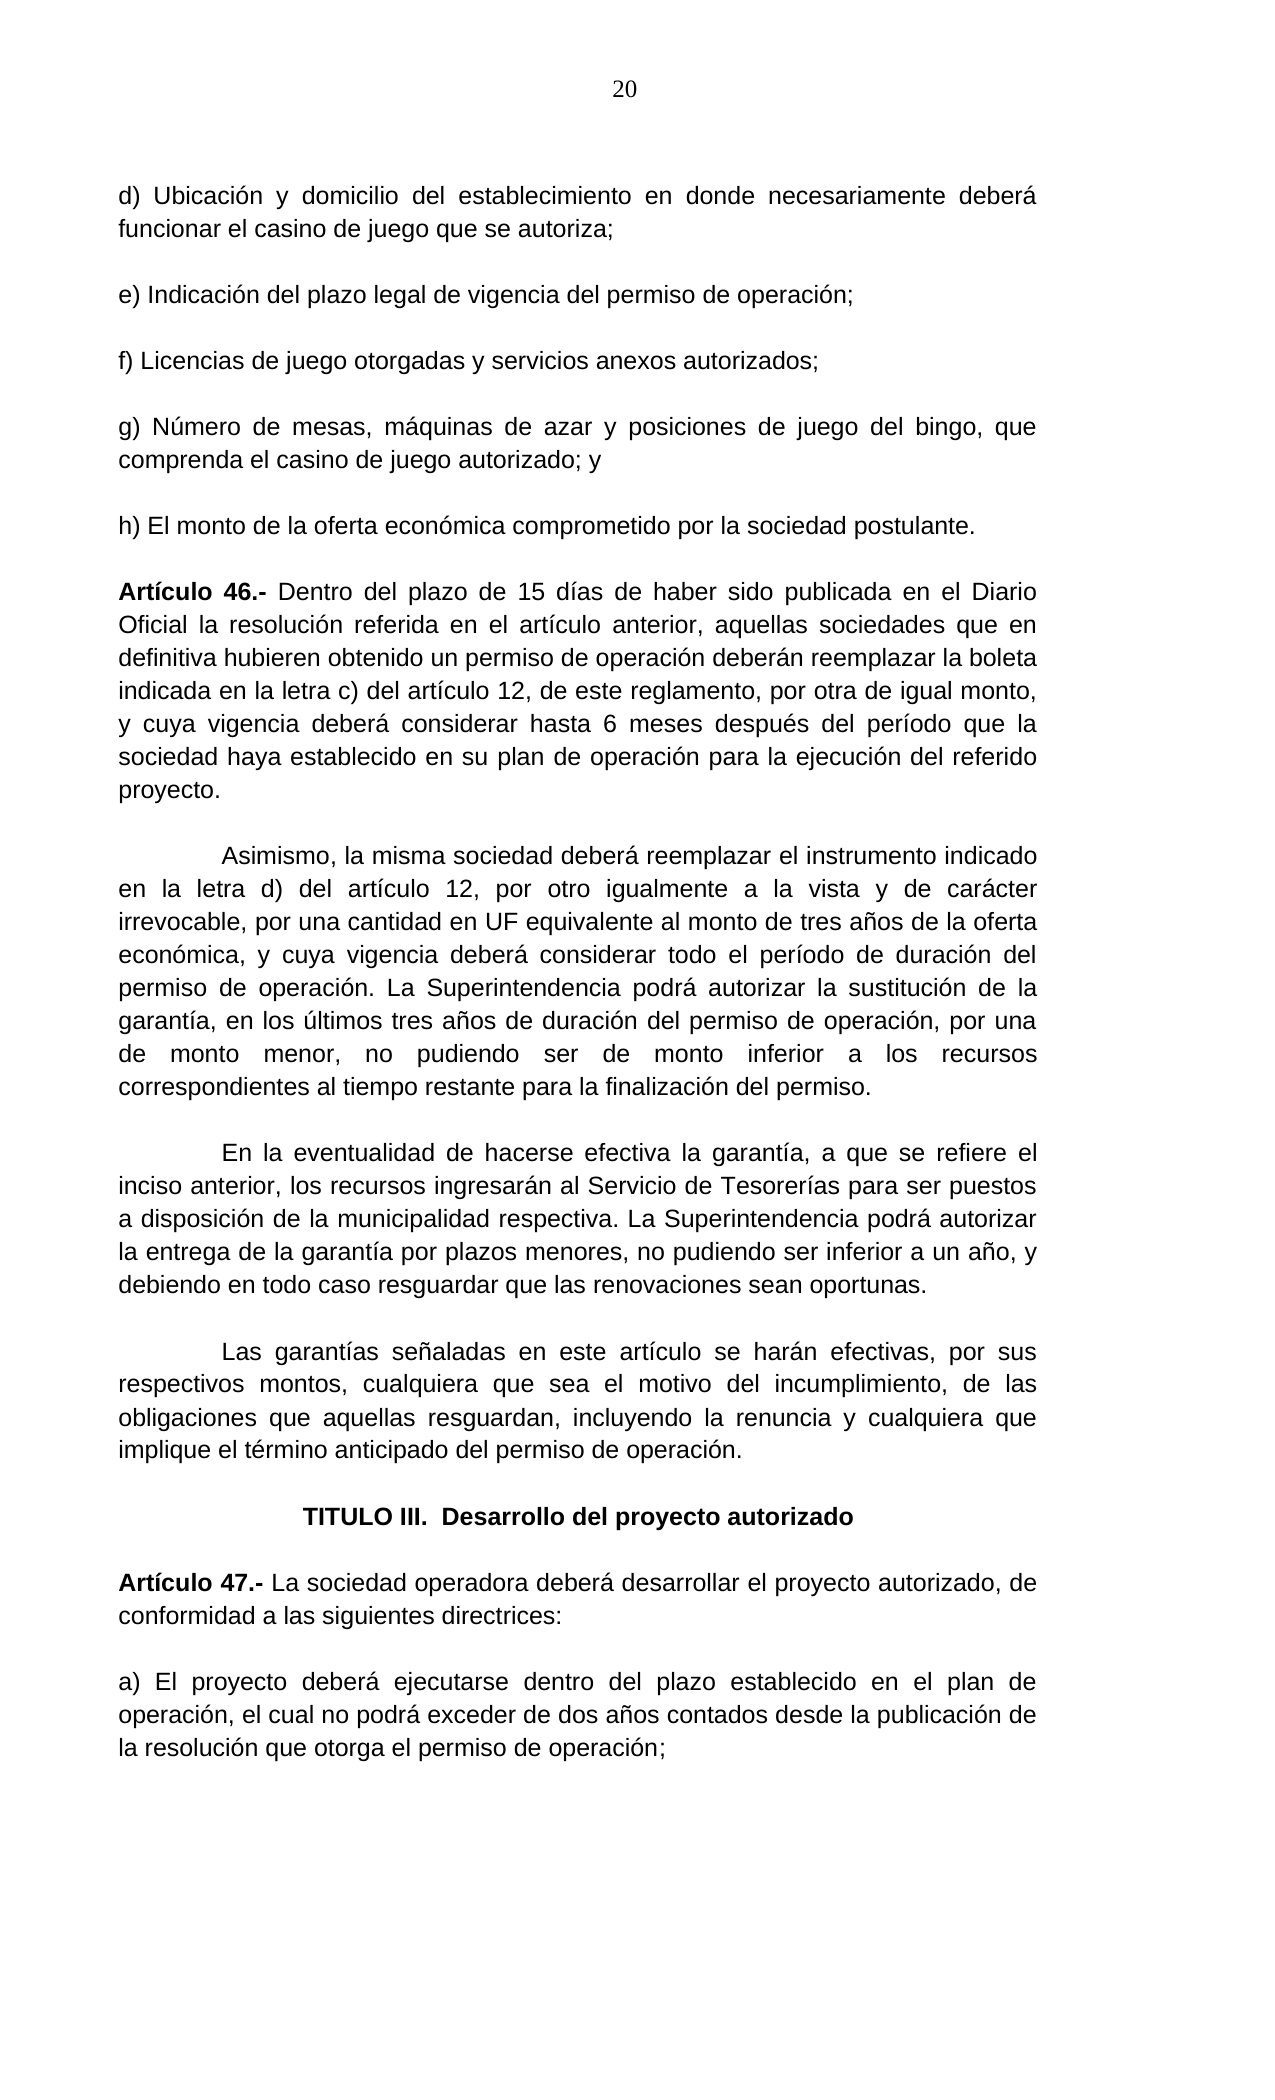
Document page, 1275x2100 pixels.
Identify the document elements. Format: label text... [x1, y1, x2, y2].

text d) Ubicación y domicilio del establecimiento en donde necesariamente deberá funcionar el casino de juego que se autoriza; [118, 181, 1039, 242]
text g) Número de mesas, máquinas de azar y posiciones de juego del bingo, que comprenda el casino de juego autorizado; y [118, 412, 1039, 474]
text e) Indicación del plazo legal de vigencia del permiso de operación; [118, 280, 1039, 308]
text a) El proyecto deberá ejecutarse dentro del plazo establecido en el plan de operación, el cual no podrá exceder de dos años contados desde la publicación de la resolución que otorga el permiso de operación; [118, 1667, 1039, 1761]
text f) Licencias de juego otorgadas y servicios anexos autorizados; [118, 346, 1039, 374]
text Las garantías señaladas en este artículo se harán efectivas, por sus respectivos montos, cualquiera que sea el motivo del incumplimiento, de las obligaciones que aquellas resguardan, incluyendo la renuncia y cualquiera que implique el término anticipado del permiso de operación. [118, 1336, 1039, 1464]
text Artículo 46.- Dentro del plazo de 15 días de haber sido publicada en el Diario Oficial la resolución referida en el artículo anterior, aquellas sociedades que en definitiva hubieren obtenido un permiso de operación deberán reemplazar la boleta indicada en la letra c) del artículo 12, de este reglamento, por otra de igual monto, y cuya vigencia deberá considerar hasta 6 meses después del período que la sociedad haya establecido en su plan de operación para la ejecución del referido proyecto. [118, 577, 1039, 804]
text Artículo 47.- La sociedad operadora deberá desarrollar el proyecto autorizado, de conformidad a las siguientes directrices: [118, 1568, 1039, 1629]
text En la eventualidad de hacerse efectiva la garantía, a que se refiere el inciso anterior, los recursos ingresarán al Servicio de Tesorerías para ser puestos a disposición de la municipalidad respectiva. La Superintendencia podrá autorizar la entrega de la garantía por plazos menores, no pudiendo ser inferior a un año, y debiendo en todo caso resguardar que las renovaciones sean oportunas. [118, 1138, 1039, 1299]
text h) El monto de la oferta económica comprometido por la sociedad postulante. [118, 511, 1039, 540]
text TITULO III. Desarrollo del proyecto autorizado [118, 1502, 1039, 1530]
text Asimismo, la misma sociedad deberá reemplazar el instrumento indicado en la letra d) del artículo 12, por otro igualmente a la vista y de carácter irrevocable, por una cantidad en UF equivalente al monto de tres años de la oferta económica, y cuya vigencia deberá considerar todo el período de duración del permiso de operación. La Superintendencia podrá autorizar la sustitución de la garantía, en los últimos tres años de duración del permiso de operación, por una de monto menor, no pudiendo ser de monto inferior a los recursos correspondientes al tiempo restante para la finalización del permiso. [118, 841, 1039, 1101]
